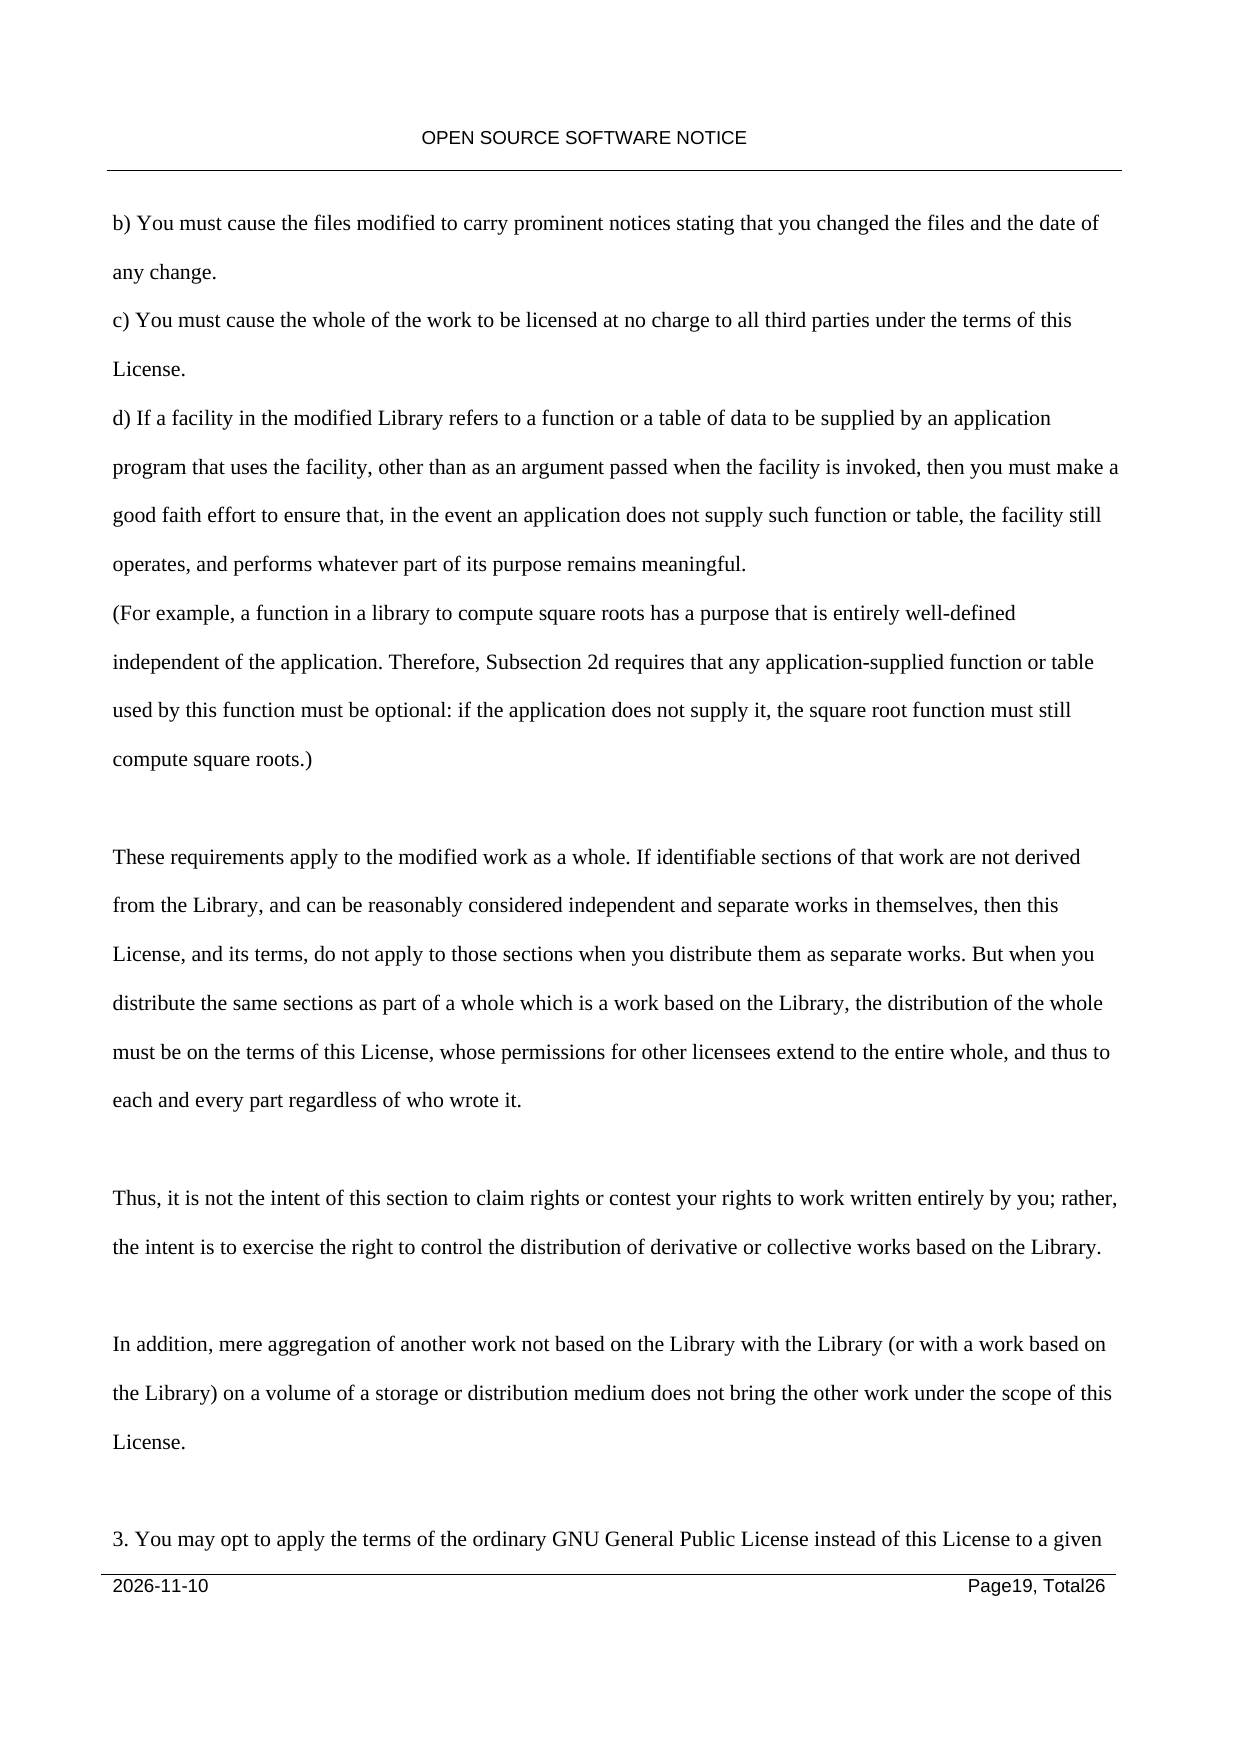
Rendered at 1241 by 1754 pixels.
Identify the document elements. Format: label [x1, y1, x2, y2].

text [112, 206, 1128, 1555]
